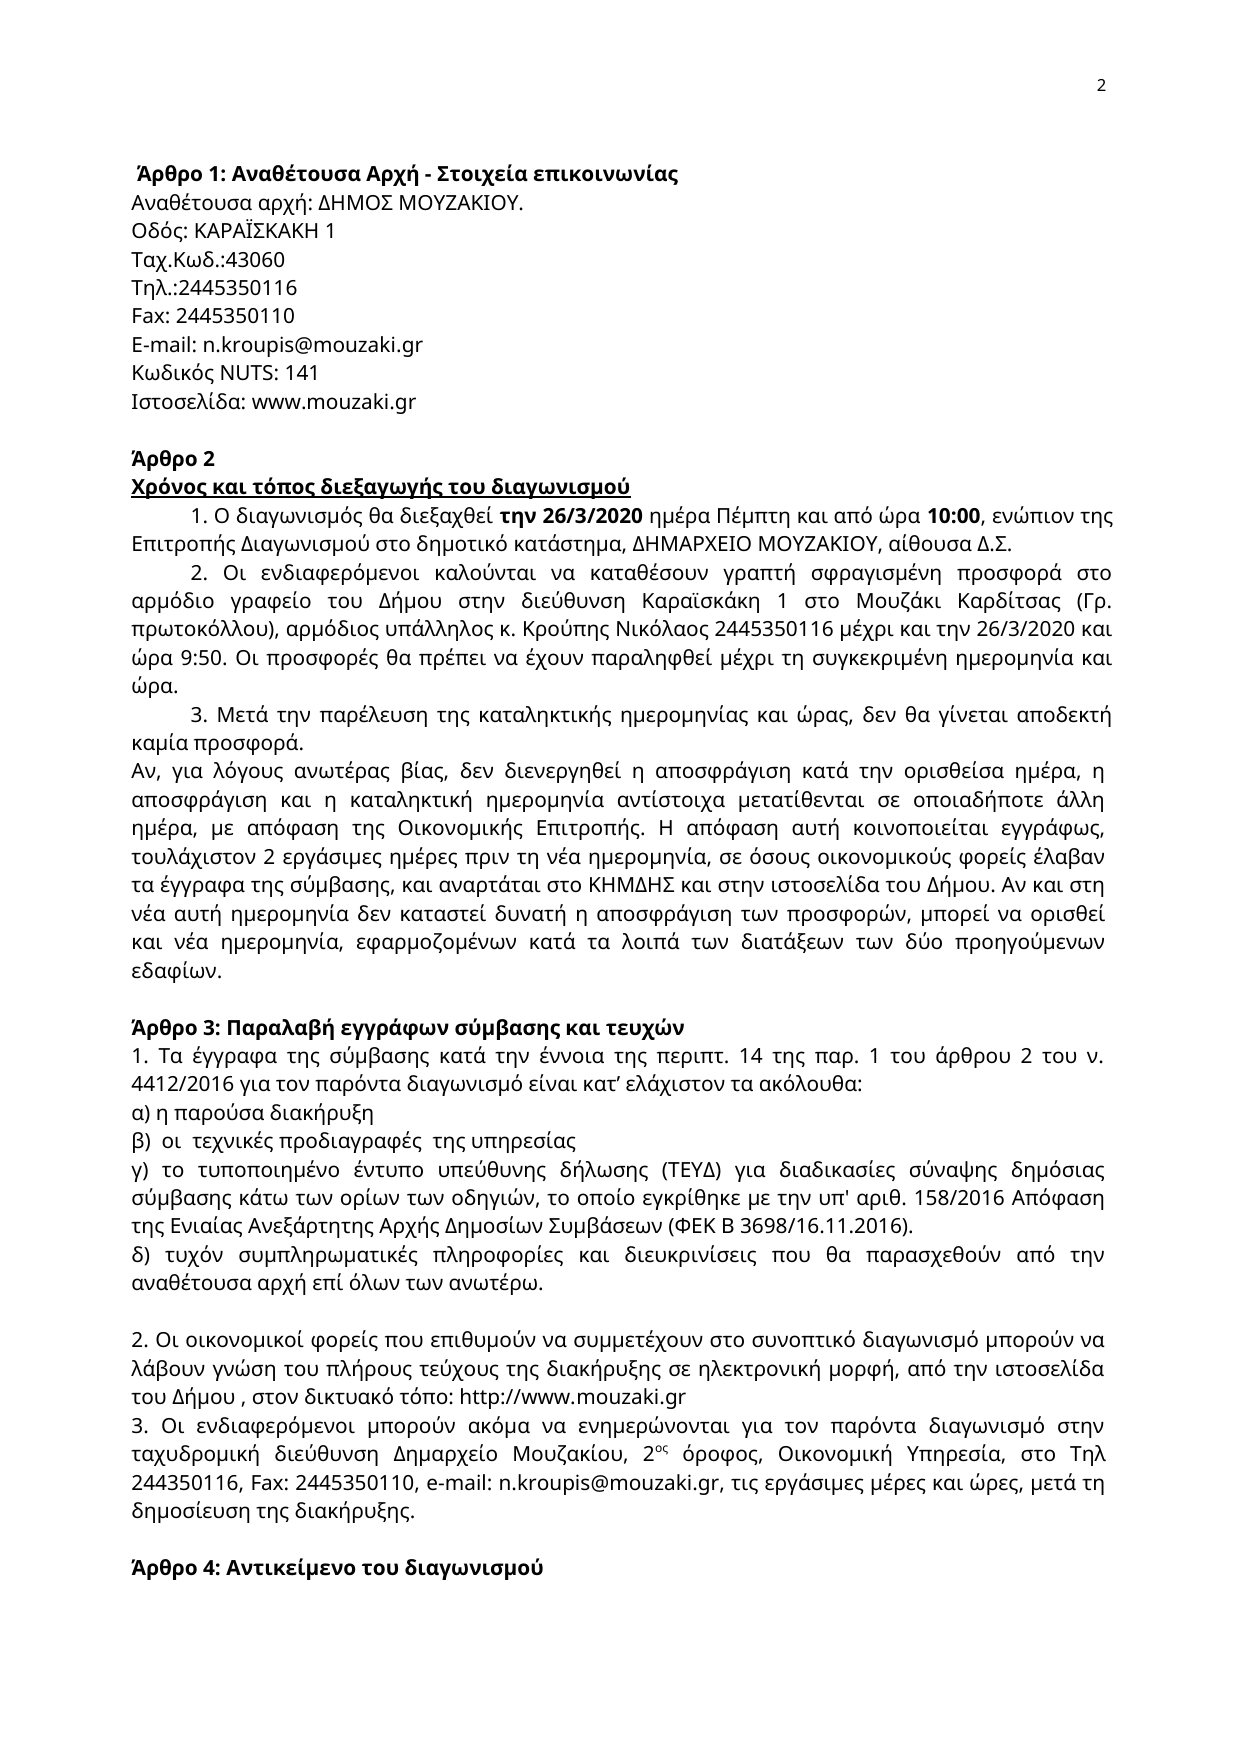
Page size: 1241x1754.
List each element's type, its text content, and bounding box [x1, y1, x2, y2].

text β) οι τεχνικές προδιαγραφές της υπηρεσίας [131, 1126, 1106, 1155]
text Άρθρο 1: Αναθέτουσα Αρχή - Στοιχεία επικοινωνίας [131, 159, 1106, 188]
text Άρθρο 2 [131, 444, 1113, 472]
text Fax: 2445350110 [131, 302, 1106, 330]
text Κωδικός NUTS: 141 [131, 358, 1106, 387]
text 2. Οι οικονομικοί φορείς που επιθυμούν να συμμετέχουν στο συνοπτικό διαγωνισμό μπορούν να λάβουν γνώση του πλήρους τεύχους της διακήρυξης σε ηλεκτρονική μορφή, από την ιστοσελίδα του Δήμου , στον δικτυακό τόπο: http://www.mouzaki.gr [131, 1325, 1106, 1411]
text Αναθέτουσα αρχή: ΔΗΜΟΣ ΜΟΥΖΑΚΙΟΥ. [131, 188, 1106, 216]
text γ) το τυποποιημένο έντυπο υπεύθυνης δήλωσης (ΤΕΥΔ) για διαδικασίες σύναψης δημόσιας σύμβασης κάτω των ορίων των οδηγιών, το οποίο εγκρίθηκε με την υπ' αριθ. 158/2016 Απόφαση της Ενιαίας Ανεξάρτητης Αρχής Δημοσίων Συμβάσεων (ΦΕΚ Β 3698/16.11.2016). [131, 1155, 1106, 1240]
text Τηλ.:2445350116 [131, 273, 1106, 302]
text α) η παρούσα διακήρυξη [131, 1098, 1106, 1126]
text Αν, για λόγους ανωτέρας βίας, δεν διενεργηθεί η αποσφράγιση κατά την ορισθείσα ημέρα, η αποσφράγιση και η καταληκτική ημερομηνία αντίστοιχα μετατίθενται σε οποιαδήποτε άλλη ημέρα, με απόφαση της Οικονομικής Επιτροπής. Η απόφαση αυτή κοινοποιείται εγγράφως, τουλάχιστον 2 εργάσιμες ημέρες πριν τη νέα ημερομηνία, σε όσους οικονομικούς φορείς έλαβαν τα έγγραφα της σύμβασης, και αναρτάται στο ΚΗΜΔΗΣ και στην ιστοσελίδα του Δήμου. Αν και στη νέα αυτή ημερομηνία δεν καταστεί δυνατή η αποσφράγιση των προσφορών, μπορεί να ορισθεί και νέα ημερομηνία, εφαρμοζομένων κατά τα λοιπά των διατάξεων των δύο προηγούμενων εδαφίων. [131, 757, 1106, 984]
text δ) τυχόν συμπληρωματικές πληροφορίες και διευκρινίσεις που θα παρασχεθούν από την αναθέτουσα αρχή επί όλων των ανωτέρω. [131, 1240, 1106, 1297]
text Χρόνος και τόπος διεξαγωγής του διαγωνισμού [131, 472, 1113, 501]
text Άρθρο 4: Αντικείμενο του διαγωνισμού [131, 1553, 1106, 1581]
text 3. Οι ενδιαφερόμενοι μπορούν ακόμα να ενημερώνονται για τον παρόντα διαγωνισμό στην ταχυδρομική διεύθυνση Δημαρχείο Μουζακίου, 2ος όροφος, Οικονομική Υπηρεσία, στο Τηλ 244350116, Fax: 2445350110, e-mail: n.kroupis@mouzaki.gr, τις εργάσιμες μέρες και ώρες, μετά τη δημοσίευση της διακήρυξης. [131, 1411, 1106, 1524]
text 3. Μετά την παρέλευση της καταληκτικής ημερομηνίας και ώρας, δεν θα γίνεται αποδεκτή καμία προσφορά. [131, 700, 1113, 757]
text E-mail: n.kroupis@mouzaki.gr [131, 330, 1106, 358]
text 1. Ο διαγωνισμός θα διεξαχθεί την 26/3/2020 ημέρα Πέμπτη και από ώρα 10:00, ενώπιον της Επιτροπής Διαγωνισμού στο δημοτικό κατάστημα, ΔΗΜΑΡΧΕΙΟ ΜΟΥΖΑΚΙΟΥ, αίθουσα Δ.Σ. [131, 501, 1113, 558]
text Ιστοσελίδα: www.mouzaki.gr [131, 387, 1106, 415]
text Ταχ.Κωδ.:43060 [131, 245, 1106, 273]
text 1. Τα έγγραφα της σύμβασης κατά την έννοια της περιπτ. 14 της παρ. 1 του άρθρου 2 του ν. 4412/2016 για τον παρόντα διαγωνισμό είναι κατ’ ελάχιστον τα ακόλουθα: [131, 1041, 1106, 1098]
text 2. Οι ενδιαφερόμενοι καλούνται να καταθέσουν γραπτή σφραγισμένη προσφορά στο αρμόδιο γραφείο του Δήμου στην διεύθυνση Καραϊσκάκη 1 στο Μουζάκι Καρδίτσας (Γρ. πρωτοκόλλου), αρμόδιος υπάλληλος κ. Κρούπης Νικόλαος 2445350116 μέχρι και την 26/3/2020 και ώρα 9:50. Οι προσφορές θα πρέπει να έχουν παραληφθεί μέχρι τη συγκεκριμένη ημερομηνία και ώρα. [131, 558, 1113, 700]
text Άρθρο 3: Παραλαβή εγγράφων σύμβασης και τευχών [131, 1013, 1106, 1041]
text Οδός: ΚΑΡΑΪΣΚΑΚΗ 1 [131, 216, 1106, 245]
